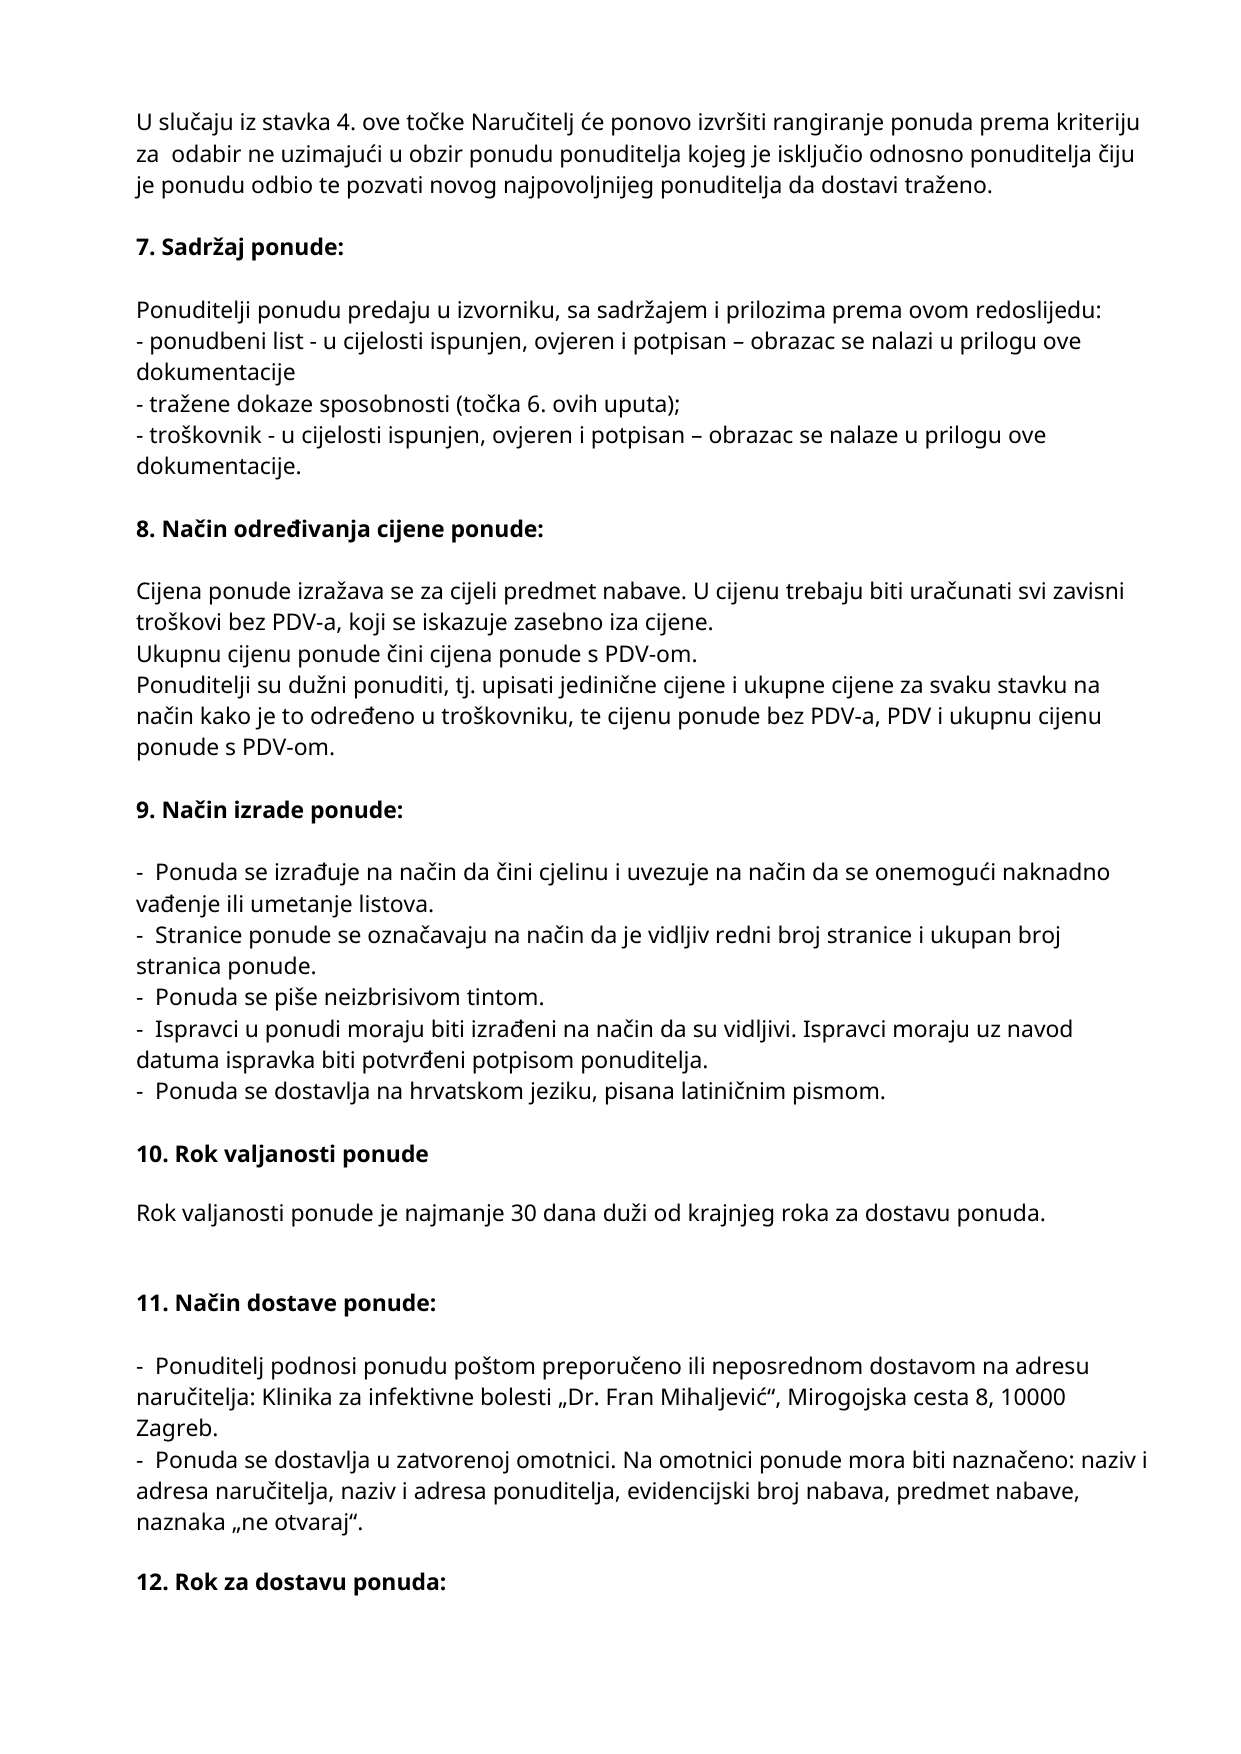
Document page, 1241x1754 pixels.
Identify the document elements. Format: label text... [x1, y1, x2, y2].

text - Ponuda se dostavlja u zatvorenoj omotnici. Na omotnici ponude mora biti naznačeno: naziv i adresa naručitelja, naziv i adresa ponuditelja, evidencijski broj nabava, predmet nabave, naznaka „ne otvaraj“. [136, 1444, 1152, 1537]
text Rok valjanosti ponude je najmanje 30 dana duži od krajnjeg roka za dostavu ponuda. [136, 1197, 1152, 1228]
text Ponuditelji su dužni ponuditi, tj. upisati jedinične cijene i ukupne cijene za svaku stavku na način kako je to određeno u troškovniku, te cijenu ponude bez PDV-a, PDV i ukupnu cijenu ponude s PDV-om. [136, 669, 1152, 763]
text - tražene dokaze sposobnosti (točka 6. ovih uputa); [136, 388, 1152, 419]
text - troškovnik - u cijelosti ispunjen, ovjeren i potpisan – obrazac se nalaze u prilogu ove dokumentacije. [136, 419, 1152, 481]
text U slučaju iz stavka 4. ove točke Naručitelj će ponovo izvršiti rangiranje ponuda prema kriteriju za odabir ne uzimajući u obzir ponudu ponuditelja kojeg je isključio odnosno ponuditelja čiju je ponudu odbio te pozvati novog najpovoljnijeg ponuditelja da dostavi traženo. [136, 106, 1152, 200]
text 12. Rok za dostavu ponuda: [136, 1565, 1152, 1597]
text - Ponuda se piše neizbrisivom tintom. [136, 981, 1152, 1013]
text Ukupnu cijenu ponude čini cijena ponude s PDV-om. [136, 638, 1152, 669]
text - Stranice ponude se označavaju na način da je vidljiv redni broj stranice i ukupan broj stranica ponude. [136, 919, 1152, 981]
text 11. Način dostave ponude: [136, 1287, 1152, 1319]
text 8. Način određivanja cijene ponude: [136, 513, 1152, 544]
text - Ispravci u ponudi moraju biti izrađeni na način da su vidljivi. Ispravci moraju uz navod datuma ispravka biti potvrđeni potpisom ponuditelja. [136, 1013, 1152, 1075]
text 9. Način izrade ponude: [136, 794, 1152, 825]
text 7. Sadržaj ponude: [136, 231, 1152, 263]
text - Ponuda se izrađuje na način da čini cjelinu i uvezuje na način da se onemogući naknadno vađenje ili umetanje listova. [136, 856, 1152, 919]
text Ponuditelji ponudu predaju u izvorniku, sa sadržajem i prilozima prema ovom redoslijedu: [136, 294, 1152, 325]
text - Ponuditelj podnosi ponudu poštom preporučeno ili neposrednom dostavom na adresu naručitelja: Klinika za infektivne bolesti „Dr. Fran Mihaljević“, Mirogojska cesta 8, 10000 Zagreb. [136, 1350, 1152, 1444]
text 10. Rok valjanosti ponude [136, 1138, 1152, 1169]
text - Ponuda se dostavlja na hrvatskom jeziku, pisana latiničnim pismom. [136, 1075, 1152, 1106]
text - ponudbeni list - u cijelosti ispunjen, ovjeren i potpisan – obrazac se nalazi u prilogu ove dokumentacije [136, 325, 1152, 388]
text Cijena ponude izražava se za cijeli predmet nabave. U cijenu trebaju biti uračunati svi zavisni troškovi bez PDV-a, koji se iskazuje zasebno iza cijene. [136, 575, 1152, 638]
